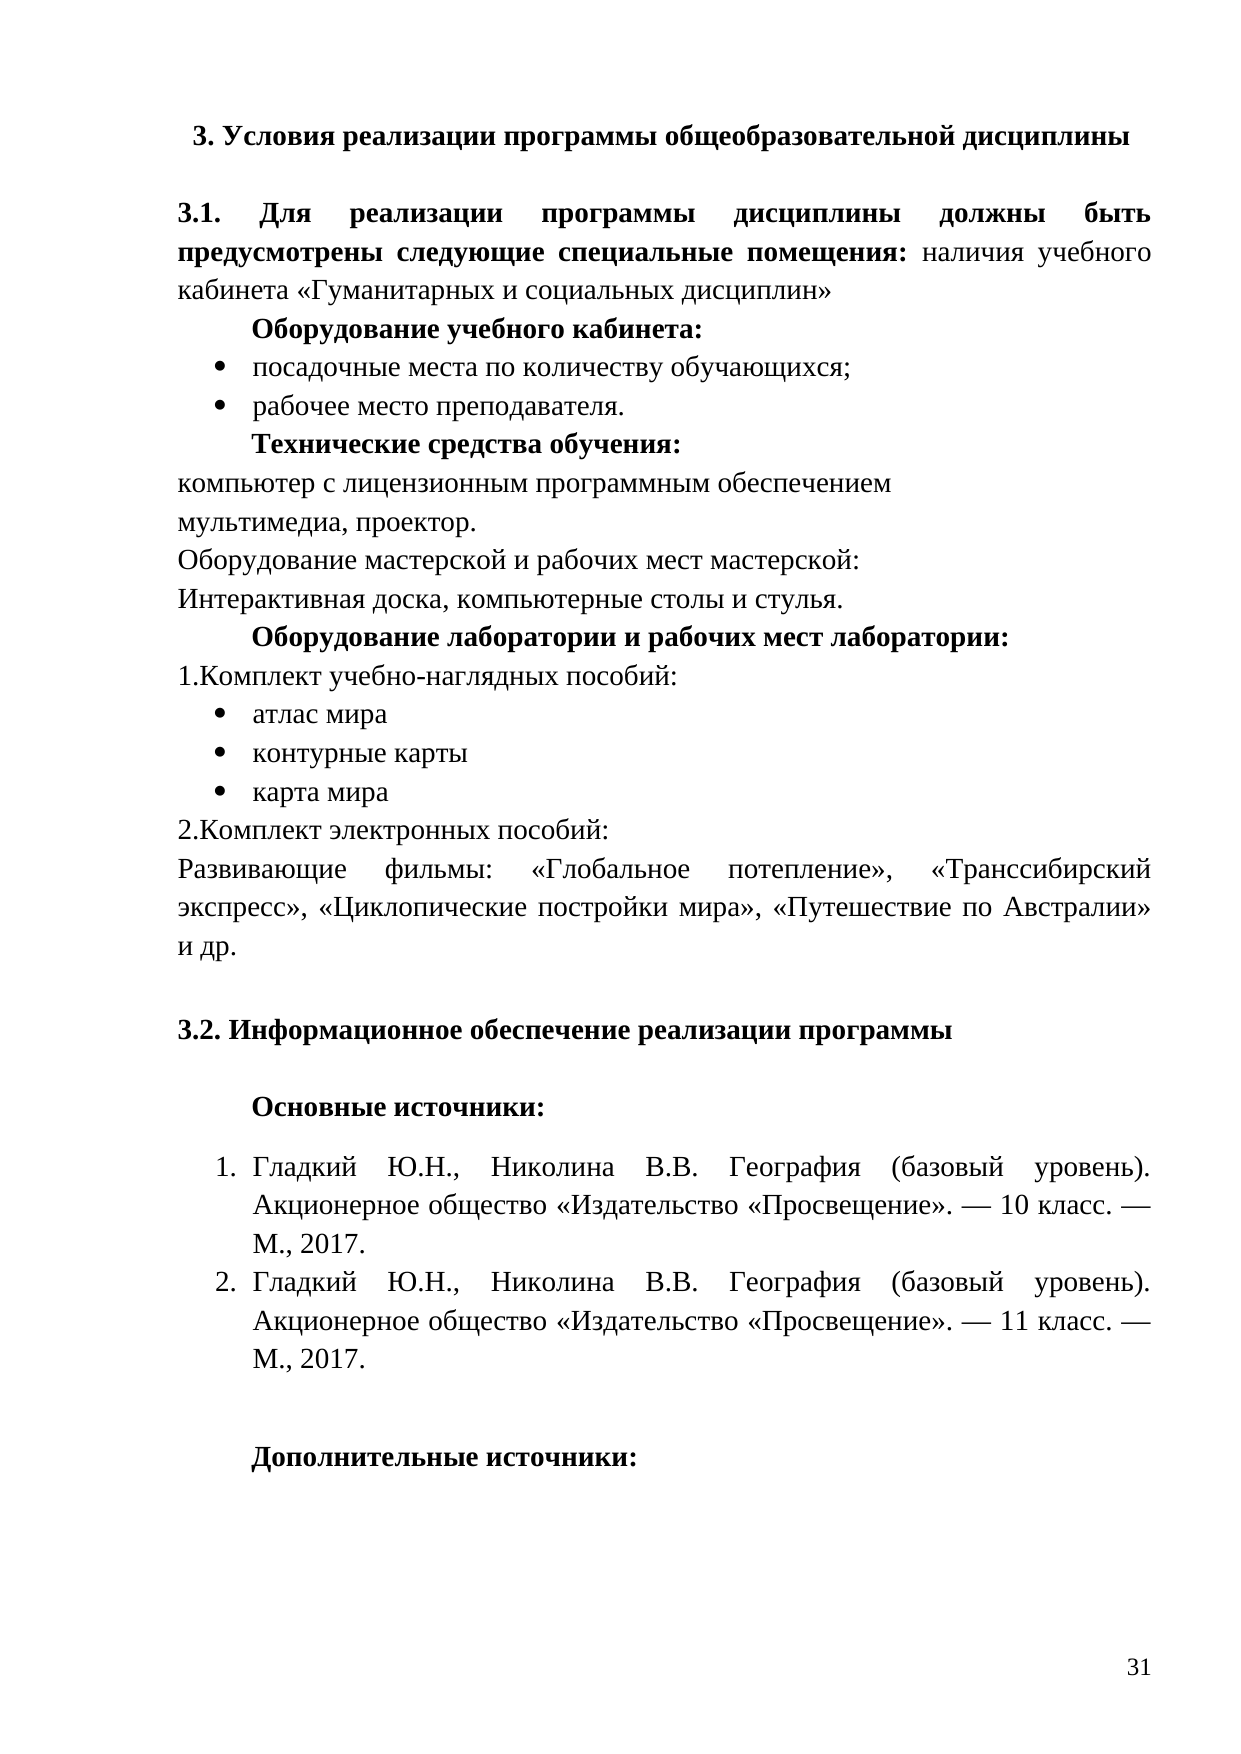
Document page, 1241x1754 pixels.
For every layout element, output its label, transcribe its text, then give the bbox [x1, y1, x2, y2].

text Дополнительные источники: [177, 1439, 1152, 1473]
list контурные карты [215, 735, 1152, 769]
text Оборудование лаборатории и рабочих мест лаборатории: [177, 619, 1152, 653]
text Развивающие фильмы: «Глобальное потепление», «Транссибирский экспресс», «Циклопические постройки мира», «Путешествие по Австралии» и др. [177, 851, 1152, 962]
list рабочее место преподавателя. [215, 388, 1152, 422]
text Оборудование мастерской и рабочих мест мастерской: [177, 542, 1152, 576]
text Основные источники: [177, 1089, 1152, 1123]
list Гладкий Ю.Н., Николина В.В. География (базовый уровень). Акционерное общество «Издательство «Просвещение». — 11 класс. — М., 2017. [215, 1264, 1152, 1375]
text 3.2. Информационное обеспечение реализации программы [177, 1012, 1152, 1046]
text 1.Комплект учебно-наглядных пособий: [177, 658, 1152, 691]
text мультимедиа, проектор. [177, 504, 1152, 537]
list карта мира [215, 774, 1152, 807]
text Интерактивная доска, компьютерные столы и стулья. [177, 581, 1152, 614]
list посадочные места по количеству обучающихся; [215, 349, 1152, 383]
text 3.1. Для реализации программы дисциплины должны быть предусмотрены следующие специальные помещения: наличия учебного кабинета «Гуманитарных и социальных дисциплин» [177, 195, 1152, 306]
text компьютер с лицензионным программным обеспечением [177, 465, 1152, 499]
list Гладкий Ю.Н., Николина В.В. География (базовый уровень). Акционерное общество «Издательство «Просвещение». — 10 класс. — М., 2017. [215, 1149, 1152, 1259]
text 3. Условия реализации программы общеобразовательной дисциплины [177, 118, 1146, 152]
text 2.Комплект электронных пособий: [177, 812, 1152, 846]
list атлас мира [215, 696, 1152, 730]
text Технические средства обучения: [177, 427, 1152, 460]
text Оборудование учебного кабинета: [177, 311, 1152, 344]
